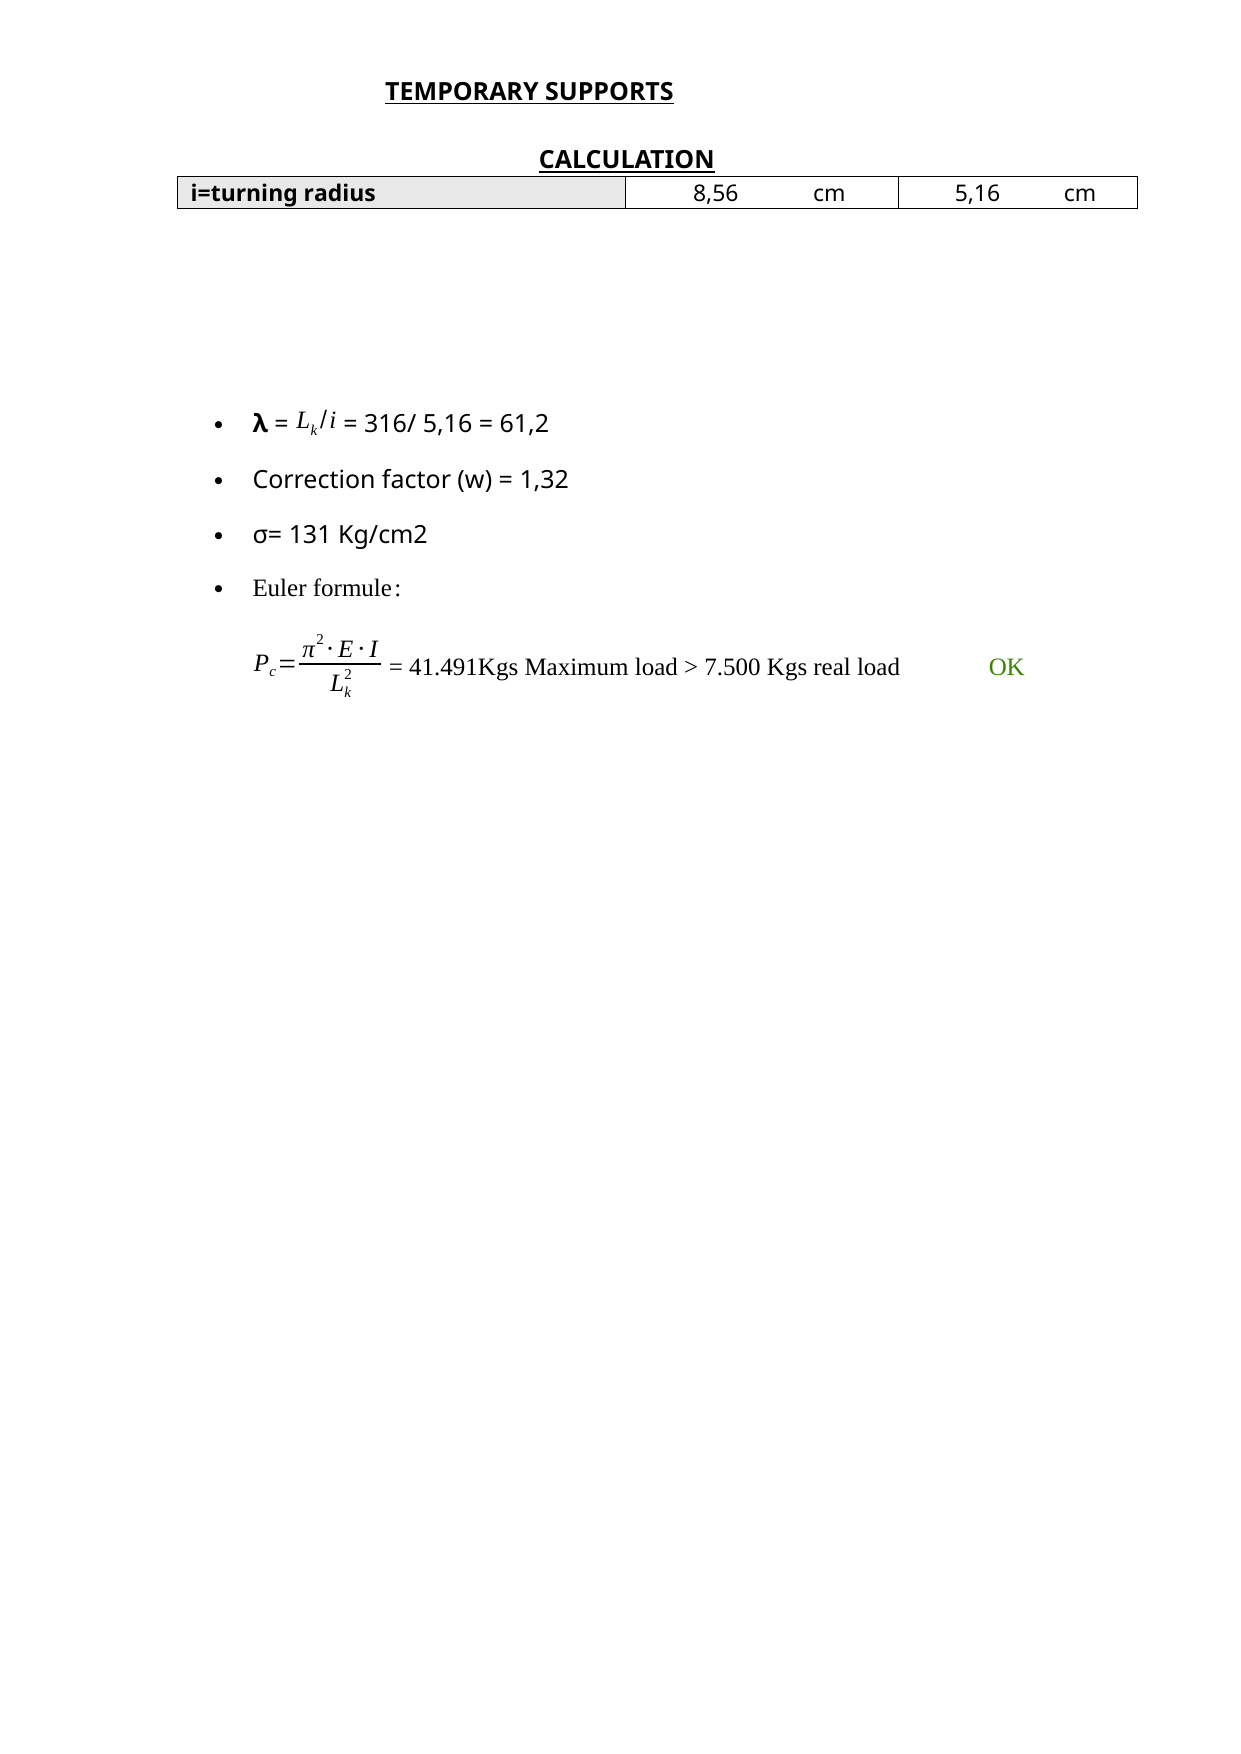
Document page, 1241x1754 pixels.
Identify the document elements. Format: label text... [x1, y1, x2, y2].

table_cell i=turning radius [178, 177, 625, 208]
list Correction factor (w) = 1,32 [215, 461, 1063, 495]
table_cell 8,56 [626, 177, 806, 208]
list λ = = 316/ 5,16 = 61,2 [215, 406, 1063, 439]
list = 41.491Kgs Maximum load > 7.500 Kgs real load OK [252, 631, 1063, 700]
table_cell 5,16 [899, 177, 1056, 208]
table_cell cm [1056, 177, 1137, 208]
list Euler formule: [215, 573, 1063, 602]
table_cell cm [806, 177, 898, 208]
list σ= 131 Kg/cm2 [215, 517, 1063, 551]
